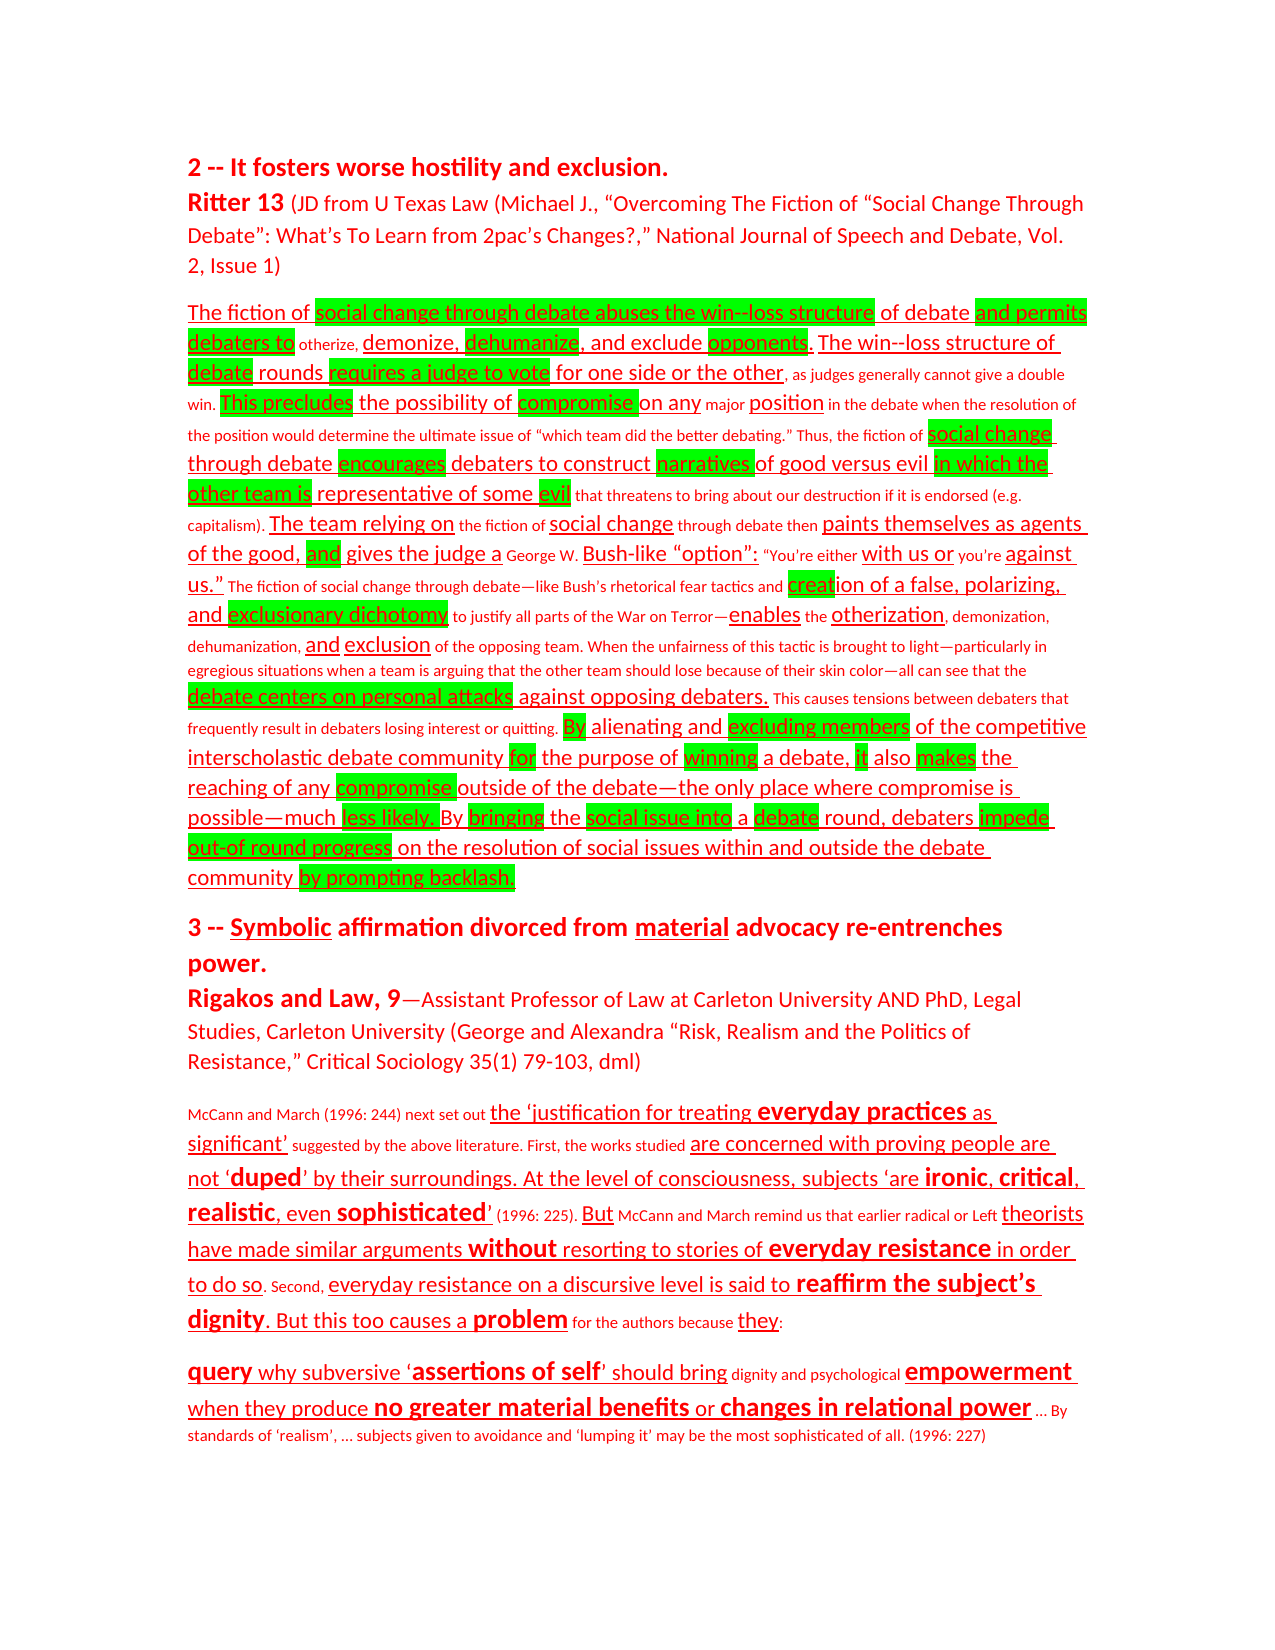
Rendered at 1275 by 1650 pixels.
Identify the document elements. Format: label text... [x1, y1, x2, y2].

text query why subversive ‘assertions of self’ should bring dignity and psychological empowerment when they produce no greater material benefits or changes in relational power … By standards of ‘realism’, … subjects given to avoidance and ‘lumping it’ may be the most sophisticated of all. (1996: 227) [187, 1354, 1087, 1445]
text The fiction of social change through debate abuses the win--loss structure of debate and permits debaters to otherize, demonize, dehumanize, and exclude opponents. The win--loss structure of debate rounds requires a judge to vote for one side or the other, as judges generally cannot give a double win. This precludes the possibility of compromise on any major position in the debate when the resolution of the position would determine the ultimate issue of “which team did the better debating.” Thus, the fiction of social change through debate encourages debaters to construct narratives of good versus evil in which the other team is representative of some evil that threatens to bring about our destruction if it is endorsed (e.g. capitalism). The team relying on the fiction of social change through debate then paints themselves as agents of the good, and gives the judge a George W. Bush-like “option”: “You’re either with us or you’re against us.” The fiction of social change through debate—like Bush’s rhetorical fear tactics and creation of a false, polarizing, and exclusionary dichotomy to justify all parts of the War on Terror—enables the otherization, demonization, dehumanization, and exclusion of the opposing team. When the unfairness of this tactic is brought to light—particularly in egregious situations when a team is arguing that the other team should lose because of their skin color—all can see that the debate centers on personal attacks against opposing debaters. This causes tensions between debaters that frequently result in debaters losing interest or quitting. By alienating and excluding members of the competitive interscholastic debate community for the purpose of winning a debate, it also makes the reaching of any compromise outside of the debate—the only place where compromise is possible—much less likely. By bringing the social issue into a debate round, debaters impede out-of round progress on the resolution of social issues within and outside the debate community by prompting backlash. [187, 323, 1087, 892]
text Rigakos and Law, 9—Assistant Professor of Law at Carleton University AND PhD, Legal Studies, Carleton University (George and Alexandra “Risk, Realism and the Politics of Resistance,” Critical Sociology 35(1) 79-103, dml) [187, 982, 1087, 1075]
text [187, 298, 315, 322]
text McCann and March (1996: 244) next set out the ‘justification for treating everyday practices as significant’ suggested by the above literature. First, the works studied are concerned with proving people are not ‘duped’ by their surroundings. At the level of consciousness, subjects ‘are ironic, critical, realistic, even sophisticated’ (1996: 225). But McCann and March remind us that earlier radical or Left theorists have made similar arguments without resorting to stories of everyday resistance in order to do so. Second, everyday resistance on a discursive level is said to reaffirm the subject’s dignity. But this too causes a problem for the authors because they: [187, 1094, 1087, 1335]
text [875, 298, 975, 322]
text Ritter 13 (JD from U Texas Law (Michael J., “Overcoming The Fiction of “Social Change Through Debate”: What’s To Learn from 2pac’s Changes?,” National Journal of Speech and Debate, Vol. 2, Issue 1) [187, 186, 1087, 279]
subtitle 3 -- Symbolic affirmation divorced from material advocacy re-entrenches power. [187, 910, 1087, 979]
subtitle 2 -- It fosters worse hostility and exclusion. [187, 150, 1087, 183]
